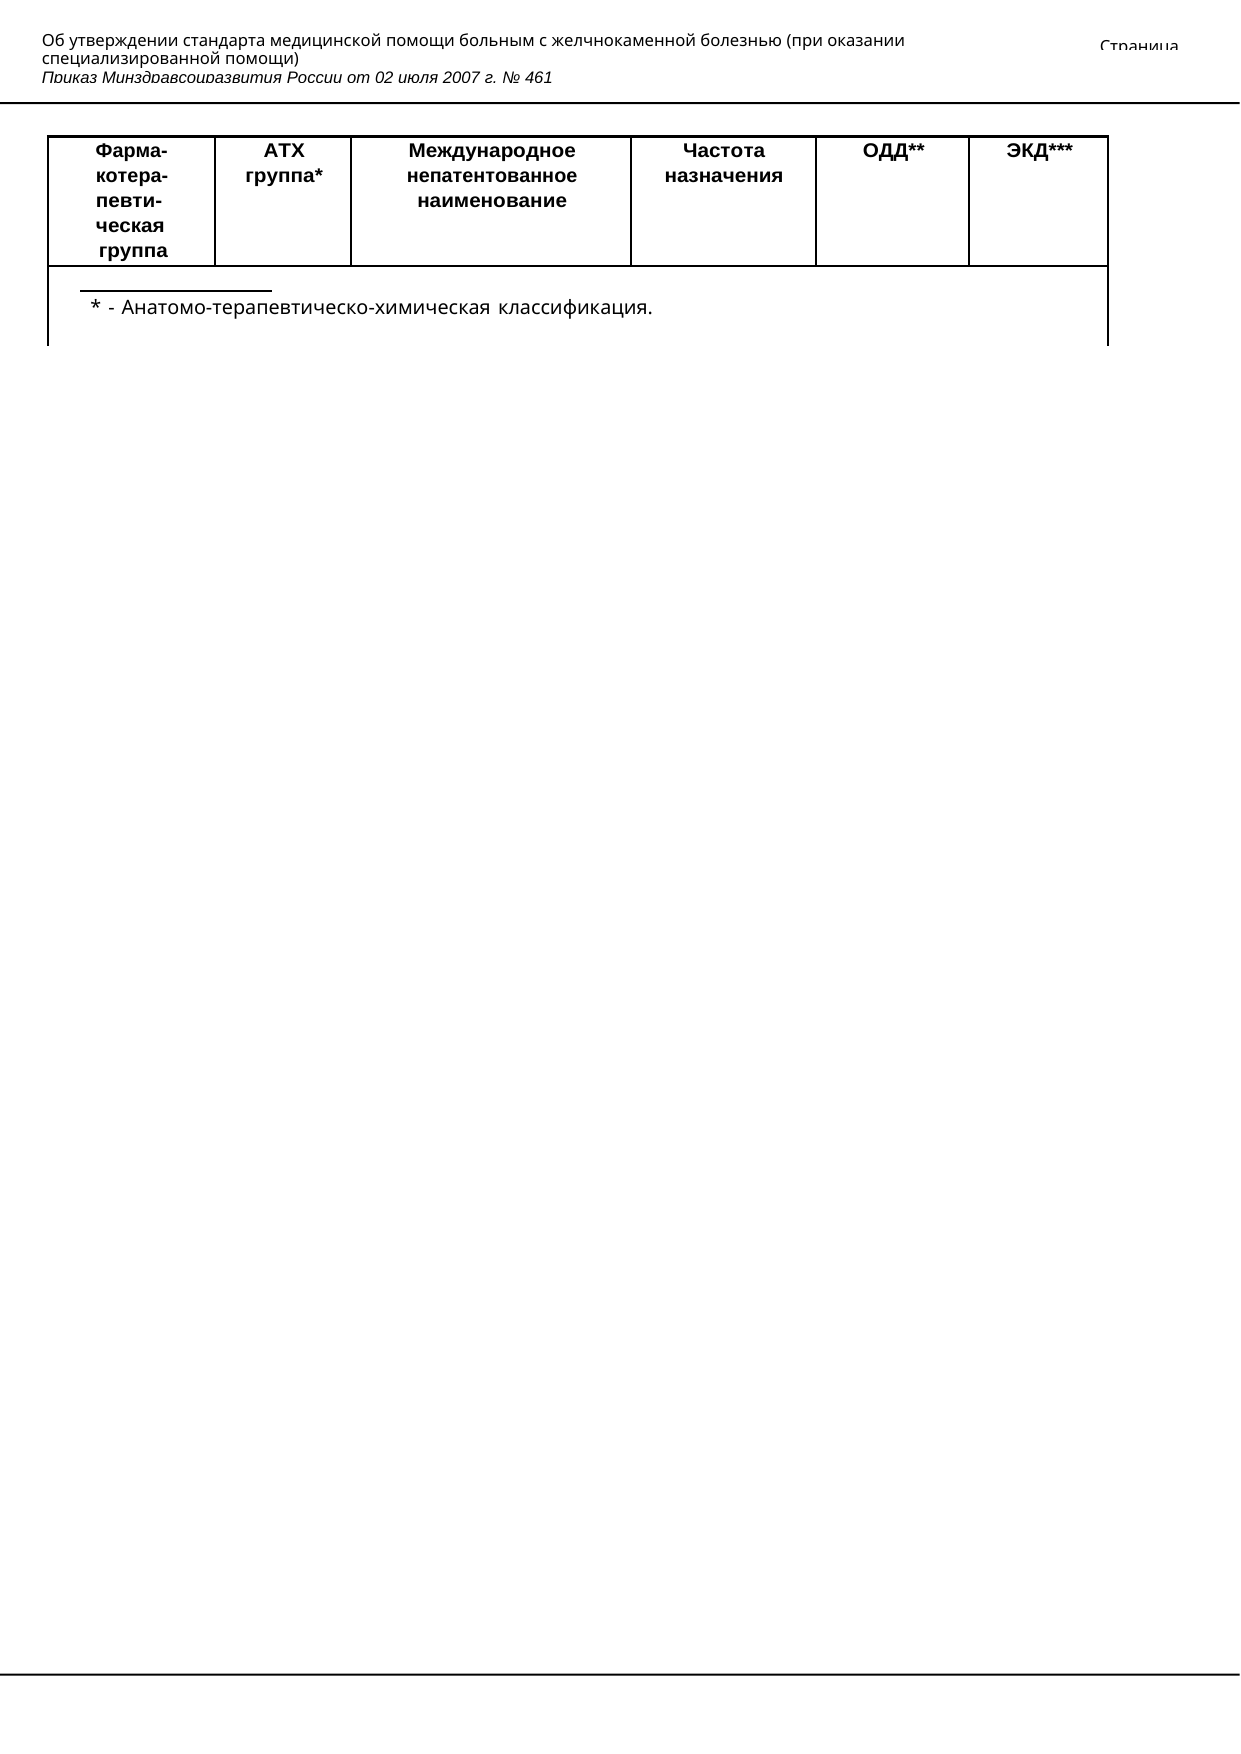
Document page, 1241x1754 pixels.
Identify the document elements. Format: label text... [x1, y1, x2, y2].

table_cell * - Анатомо-терапевтическо-химическая классификация. [49, 267, 1107, 346]
table_header ОДД** [817, 138, 968, 264]
table_header Фарма- котера- певти- ческая группа [49, 138, 214, 264]
table_header АТХ группа* [216, 138, 350, 264]
table_header ЭКД*** [970, 138, 1107, 264]
table_header Частота назначения [632, 138, 815, 264]
table_header Международное непатентованное наименование [352, 138, 630, 264]
